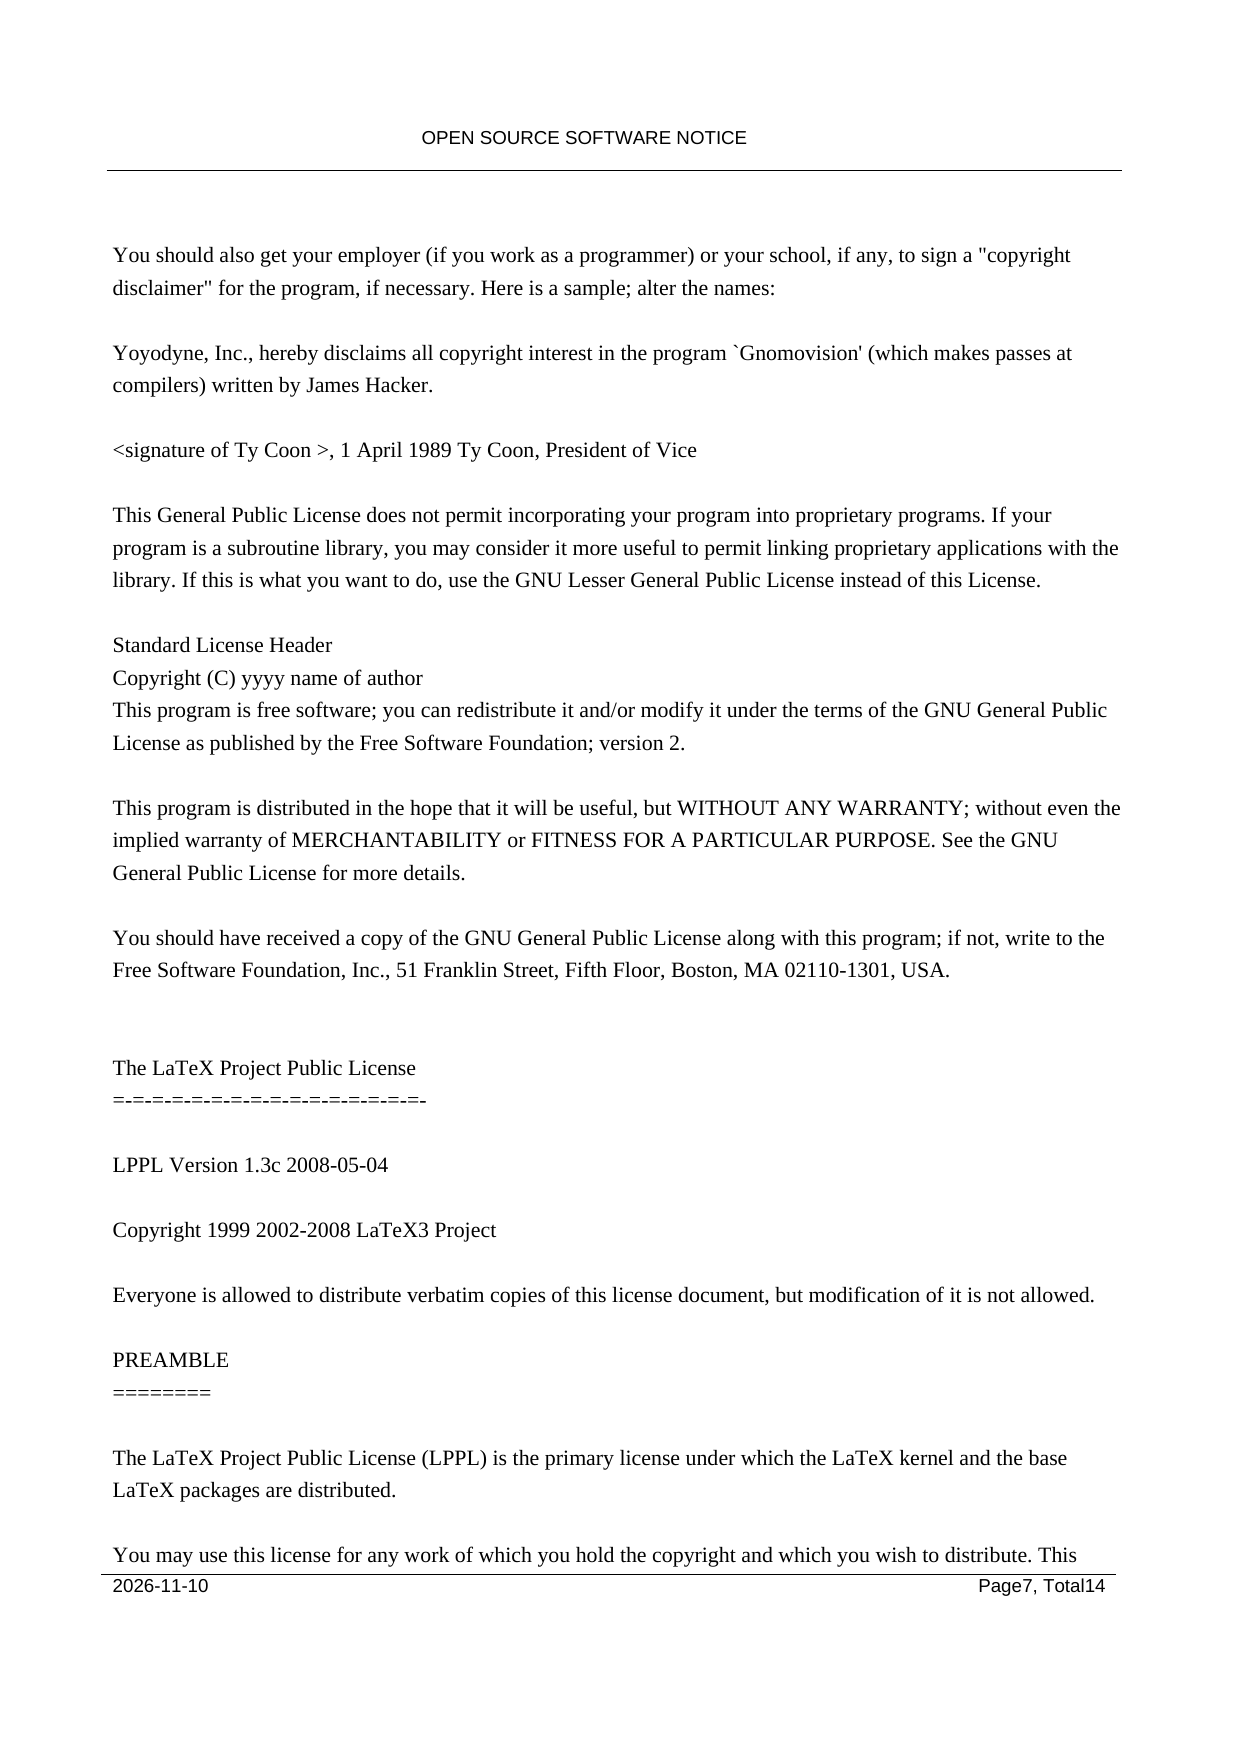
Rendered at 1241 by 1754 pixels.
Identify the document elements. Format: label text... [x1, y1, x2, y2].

text LPPL Version 1.3c 2008-05-04 [112, 1149, 1128, 1181]
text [112, 1539, 1128, 1571]
text The LaTeX Project Public License (LPPL) is the primary license under which the LaTeX kernel and the base LaTeX packages are distributed. [112, 1441, 1128, 1506]
text =-=-=-=-=-=-=-=-=-=-=-=-=-=-=-=- [112, 1084, 1128, 1116]
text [112, 206, 1128, 1084]
text ======== [112, 1376, 1128, 1409]
text Copyright 1999 2002-2008 LaTeX3 Project [112, 1214, 1128, 1246]
text PREAMBLE [112, 1344, 1128, 1376]
text Everyone is allowed to distribute verbatim copies of this license document, but modification of it is not allowed. [112, 1279, 1128, 1311]
